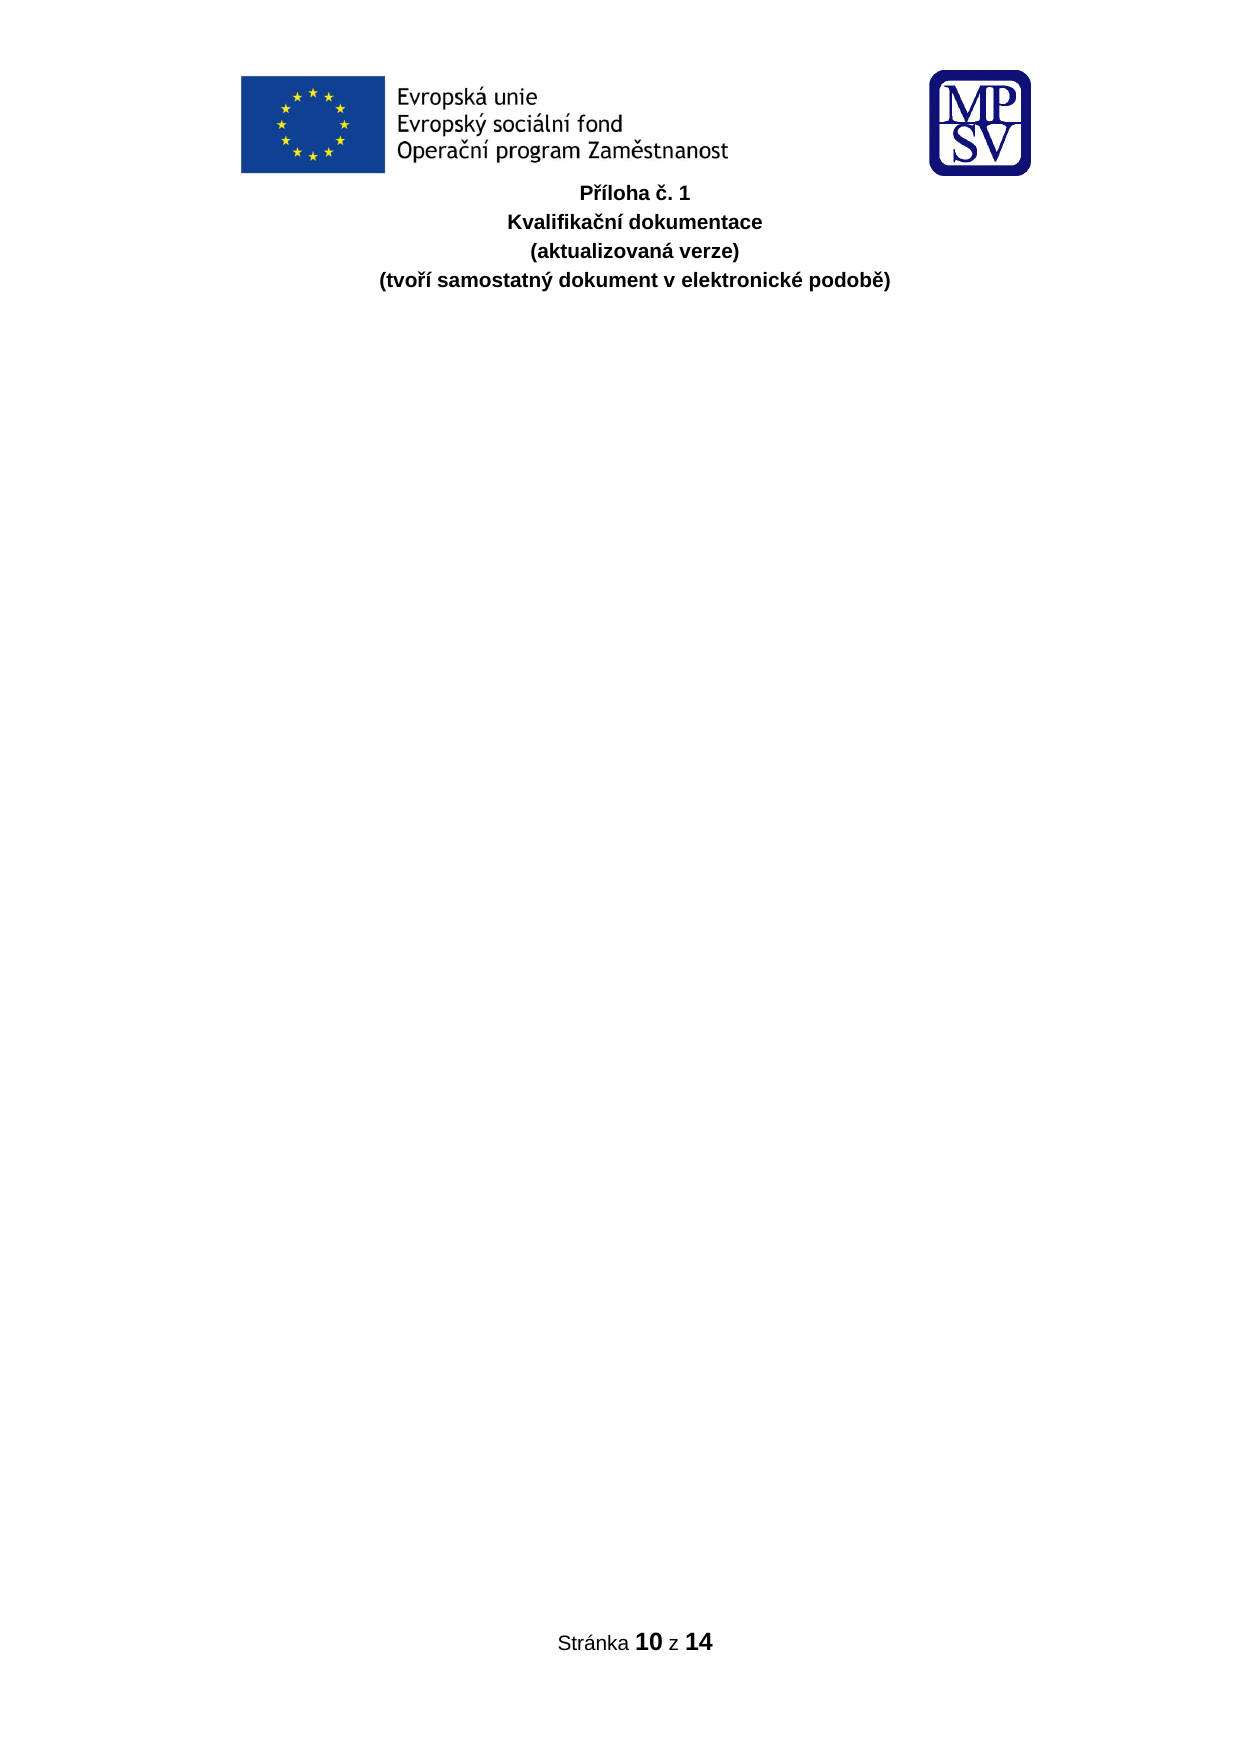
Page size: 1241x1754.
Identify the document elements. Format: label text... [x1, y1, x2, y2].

text Příloha č. 1 [148, 176, 1122, 205]
text (aktualizovaná verze) [148, 234, 1122, 263]
text (tvoří samostatný dokument v elektronické podobě) [148, 263, 1122, 292]
text Kvalifikační dokumentace [148, 205, 1122, 234]
picture [929, 70, 1031, 176]
